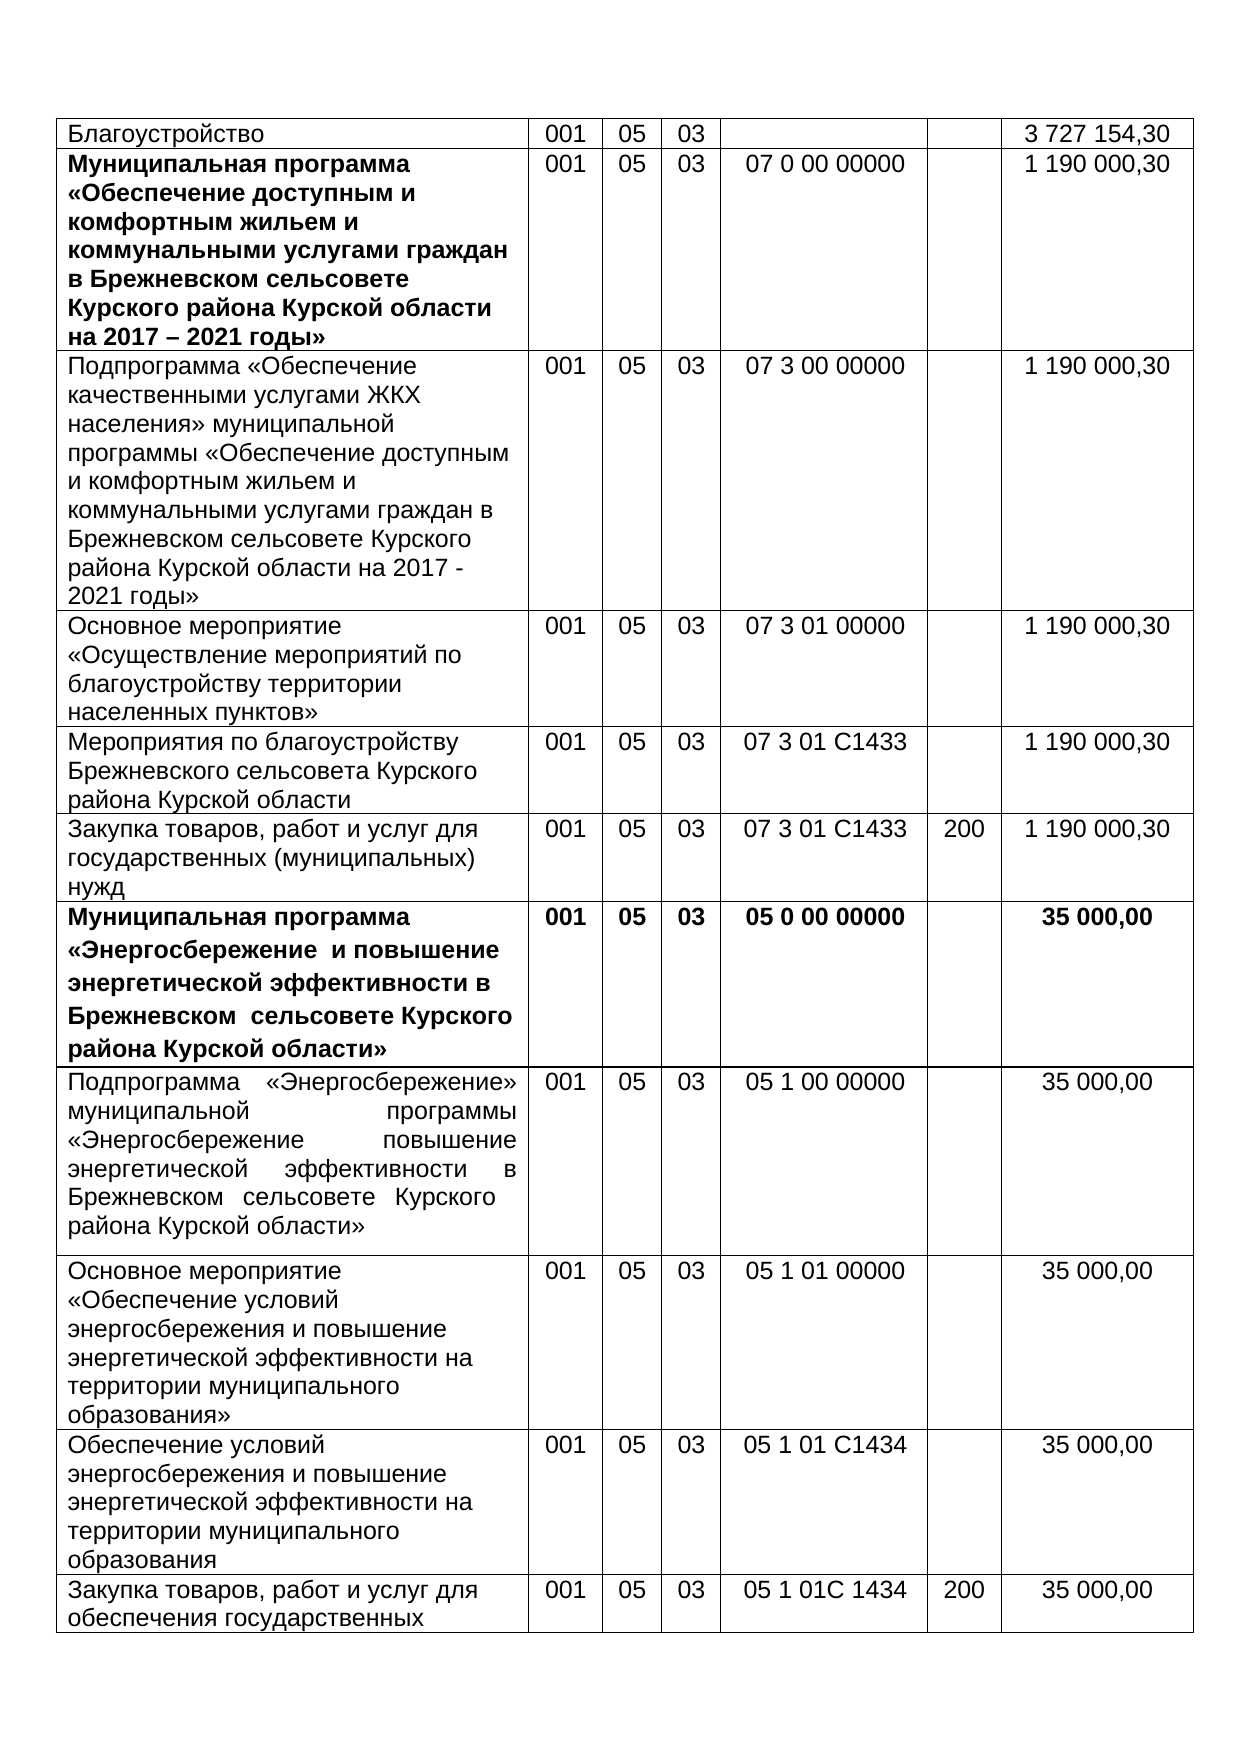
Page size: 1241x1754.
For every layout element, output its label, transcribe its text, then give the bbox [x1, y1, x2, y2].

table_cell 05 [603, 727, 661, 813]
table_cell 35 000,00 [1002, 1430, 1193, 1573]
table_cell 05 [603, 351, 661, 610]
table_cell [928, 149, 1001, 350]
table_cell 05 [603, 611, 661, 726]
table_cell 05 [603, 902, 661, 1066]
table_cell 001 [529, 1575, 602, 1632]
table_cell Обеспечение условий энергосбережения и повышение энергетической эффективности на территории муниципального образования [57, 1430, 528, 1573]
table_cell 07 3 01 С1433 [721, 814, 927, 901]
table_cell 03 [662, 1256, 720, 1429]
table_cell 03 [662, 149, 720, 350]
table_cell 35 000,00 [1002, 1256, 1193, 1429]
table_cell 05 [603, 119, 661, 148]
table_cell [57, 1575, 528, 1632]
table_cell 05 [603, 1575, 661, 1632]
table_cell 03 [662, 814, 720, 901]
table_cell 05 [603, 1256, 661, 1429]
table_cell 05 1 01С 1434 [721, 1575, 927, 1632]
table_cell [928, 611, 1001, 726]
table_cell 1 190 000,30 [1002, 727, 1193, 813]
table_cell 001 [529, 1256, 602, 1429]
table_cell Благоустройство [57, 119, 528, 148]
table_cell 001 [529, 149, 602, 350]
table_cell 001 [529, 611, 602, 726]
table_cell 05 [603, 149, 661, 350]
table_cell 03 [662, 119, 720, 148]
table_cell [928, 1430, 1001, 1573]
table_cell 05 1 01 00000 [721, 1256, 927, 1429]
table_cell 07 0 00 00000 [721, 149, 927, 350]
table_cell 001 [529, 119, 602, 148]
table_cell 05 0 00 00000 [721, 902, 927, 1066]
table_cell 03 [662, 1575, 720, 1632]
table_cell 35 000,00 [1002, 1575, 1193, 1632]
table_cell 05 1 00 00000 [721, 1068, 927, 1255]
table_cell 03 [662, 902, 720, 1066]
table_cell 001 [529, 902, 602, 1066]
table_cell 03 [662, 1068, 720, 1255]
table_cell 001 [529, 351, 602, 610]
table_cell 07 3 01 00000 [721, 611, 927, 726]
table_cell 3 727 154,30 [1002, 119, 1193, 148]
table_cell 05 [603, 1430, 661, 1573]
table_cell 03 [662, 611, 720, 726]
table_cell [928, 902, 1001, 1066]
table_cell Муниципальная программа «Энергосбережение и повышение энергетической эффективности в Брежневском сельсовете Курского района Курской области» [57, 902, 528, 1066]
table_cell Муниципальная программа «Обеспечение доступным и комфортным жильем и коммунальными услугами граждан в Брежневском сельсовете Курского района Курской области на 2017 – 2021 годы» [57, 149, 528, 350]
table_cell 001 [529, 814, 602, 901]
table_cell 03 [662, 1430, 720, 1573]
table_cell 001 [529, 1068, 602, 1255]
table_cell 1 190 000,30 [1002, 149, 1193, 350]
table_cell Закупка товаров, работ и услуг для государственных (муниципальных) нужд [57, 814, 528, 901]
table_cell 03 [662, 727, 720, 813]
table_cell [928, 1068, 1001, 1255]
table_cell Подпрограмма «Обеспечение качественными услугами ЖКХ населения» муниципальной программы «Обеспечение доступным и комфортным жильем и коммунальными услугами граждан в Брежневском сельсовете Курского района Курской области на 2017 -2021 годы» [57, 351, 528, 610]
table_cell 07 3 01 С1433 [721, 727, 927, 813]
table_cell Мероприятия по благоустройству Брежневского сельсовета Курского района Курской области [57, 727, 528, 813]
table_cell [928, 119, 1001, 148]
table_cell 1 190 000,30 [1002, 814, 1193, 901]
table_cell 35 000,00 [1002, 1068, 1193, 1255]
table_cell 200 [928, 814, 1001, 901]
table_cell [928, 351, 1001, 610]
table_cell 001 [529, 1430, 602, 1573]
table_cell 05 1 01 С1434 [721, 1430, 927, 1573]
table_cell [721, 119, 927, 148]
table_cell Основное мероприятие «Осуществление мероприятий по благоустройству территории населенных пунктов» [57, 611, 528, 726]
table_cell Подпрограмма «Энергосбережение» муниципальной программы «Энергосбережение повышение энергетической эффективности в Брежневском сельсовете Курского района Курской области» [57, 1068, 528, 1255]
table_cell 1 190 000,30 [1002, 351, 1193, 610]
table_cell 1 190 000,30 [1002, 611, 1193, 726]
table_cell 03 [662, 351, 720, 610]
table_cell 200 [928, 1575, 1001, 1632]
table_cell 07 3 00 00000 [721, 351, 927, 610]
table_cell 001 [529, 727, 602, 813]
table_cell [928, 1256, 1001, 1429]
table_cell [928, 727, 1001, 813]
table_cell 05 [603, 814, 661, 901]
table_cell Основное мероприятие «Обеспечение условий энергосбережения и повышение энергетической эффективности на территории муниципального образования» [57, 1256, 528, 1429]
table_cell 05 [603, 1068, 661, 1255]
table_cell 35 000,00 [1002, 902, 1193, 1066]
